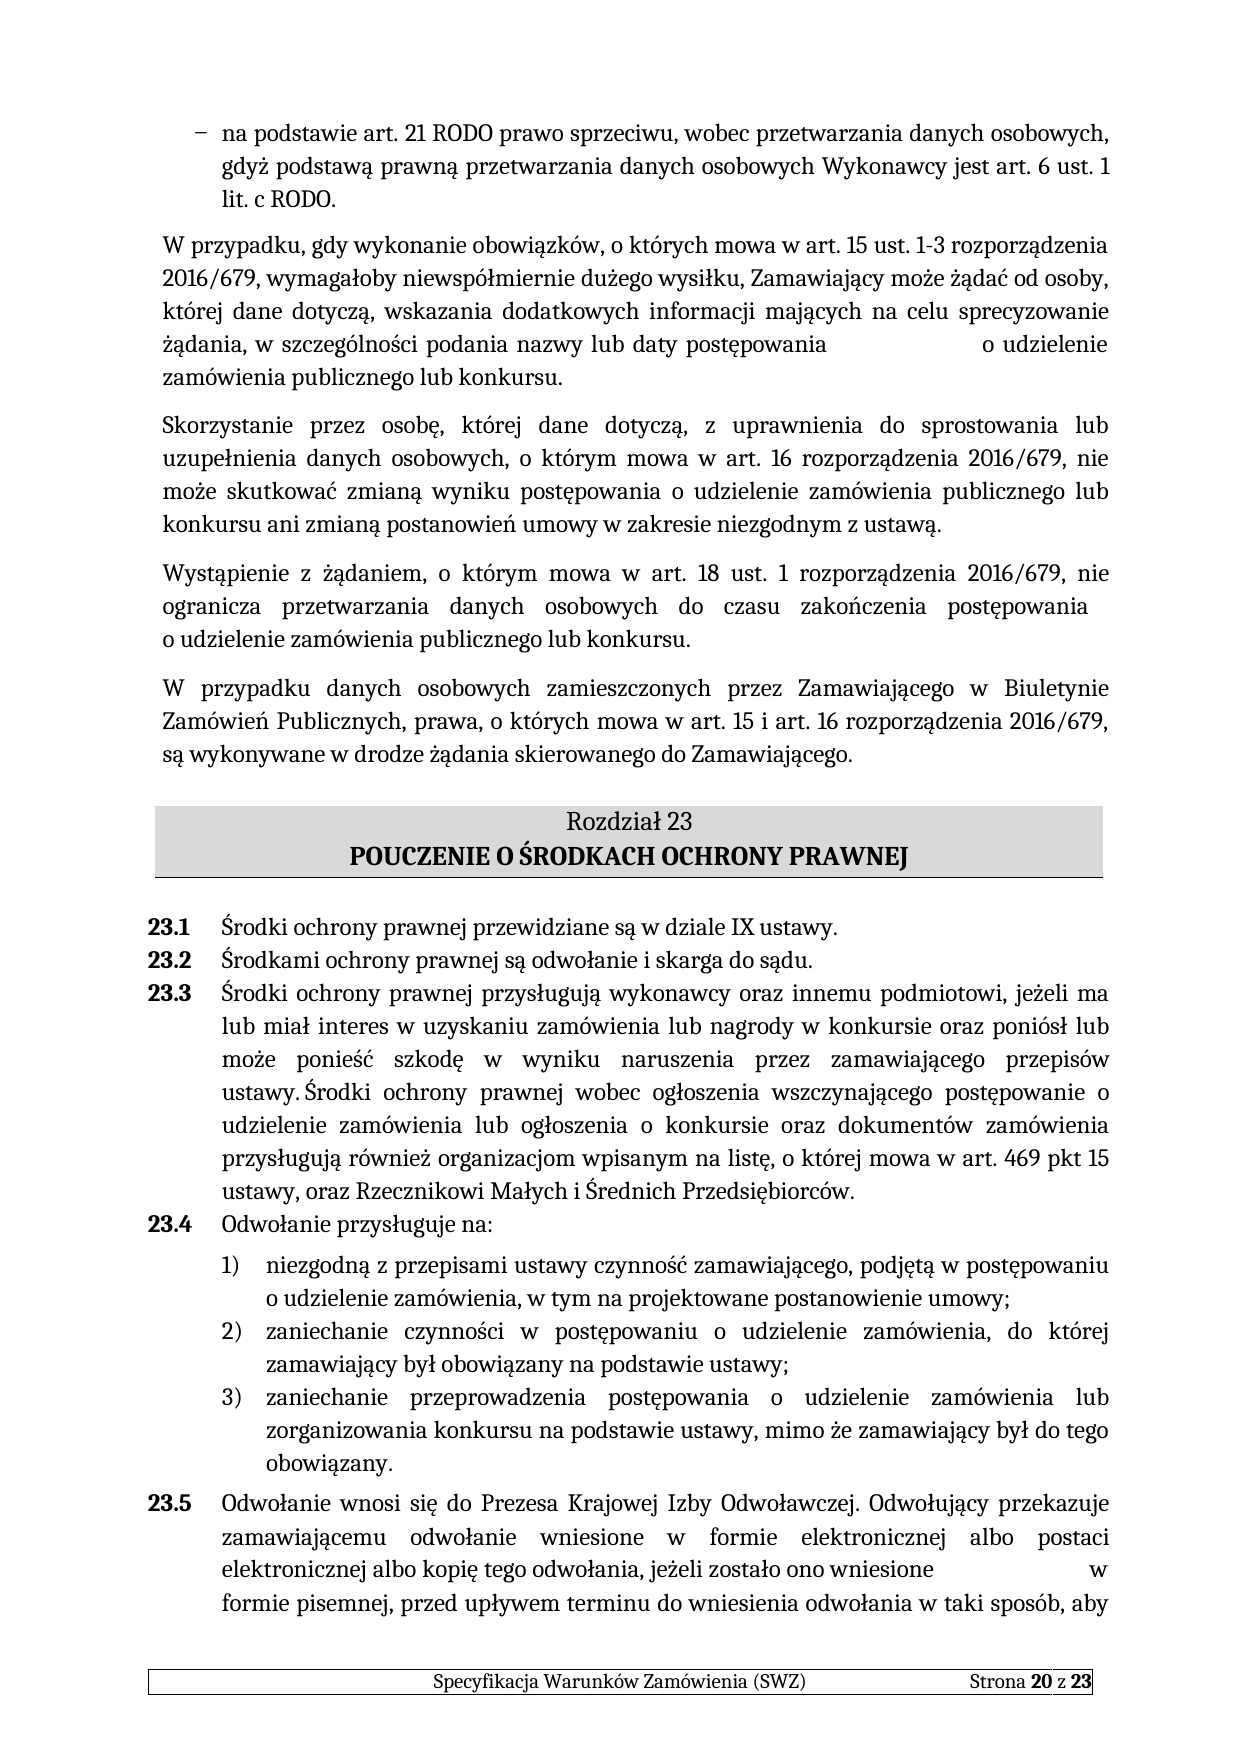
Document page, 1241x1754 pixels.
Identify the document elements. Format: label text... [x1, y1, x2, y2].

list Środki ochrony prawnej przysługują wykonawcy oraz innemu podmiotowi, jeżeli ma lub miał interes w uzyskaniu zamówienia lub nagrody w konkursie oraz poniósł lub może ponieść szkodę w wyniku naruszenia przez zamawiającego przepisów ustawy. Środki ochrony prawnej wobec ogłoszenia wszczynającego postępowanie o udzielenie zamówienia lub ogłoszenia o konkursie oraz dokumentów zamówienia przysługują również organizacjom wpisanym na listę, o której mowa w art. 469 pkt 15 ustawy, oraz Rzecznikowi Małych i Średnich Przedsiębiorców. [148, 979, 1110, 1206]
table_header Rozdział 23 POUCZENIE O ŚRODKACH OCHRONY PRAWNEJ [155, 806, 1103, 877]
text W przypadku danych osobowych zamieszczonych przez Zamawiającego w Biuletynie Zamówień Publicznych, prawa, o których mowa w art. 15 i art. 16 rozporządzenia 2016/679, są wykonywane w drodze żądania skierowanego do Zamawiającego. [162, 680, 1110, 768]
text Skorzystanie przez osobę, której dane dotyczą, z uprawnienia do sprostowania lub uzupełnienia danych osobowych, o którym mowa w art. 16 rozporządzenia 2016/679, nie może skutkować zmianą wyniku postępowania o udzielenie zamówienia publicznego lub konkursu ani zmianą postanowień umowy w zakresie niezgodnym z ustawą. [162, 411, 1110, 539]
list 2) zaniechanie czynności w postępowaniu o udzielenie zamówienia, do której zamawiający był obowiązany na podstawie ustawy; [222, 1317, 1110, 1378]
text W przypadku, gdy wykonanie obowiązków, o których mowa w art. 15 ust. 1-3 rozporządzenia 2016/679, wymagałoby niewspółmiernie dużego wysiłku, Zamawiający może żądać od osoby, której dane dotyczą, wskazania dodatkowych informacji mających na celu sprecyzowanie żądania, w szczególności podania nazwy lub daty postępowania o udzielenie zamówienia publicznego lub konkursu. [162, 231, 1110, 391]
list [148, 1489, 1110, 1617]
list 3) zaniechanie przeprowadzenia postępowania o udzielenie zamówienia lub zorganizowania konkursu na podstawie ustawy, mimo że zamawiający był do tego obowiązany. [222, 1383, 1110, 1478]
list Odwołanie przysługuje na: [148, 1210, 1110, 1239]
list Środki ochrony prawnej przewidziane są w dziale IX ustawy. [148, 913, 1110, 942]
list Środkami ochrony prawnej są odwołanie i skarga do sądu. [148, 946, 1110, 975]
text Wystąpienie z żądaniem, o którym mowa w art. 18 ust. 1 rozporządzenia 2016/679, nie ogranicza przetwarzania danych osobowych do czasu zakończenia postępowania o udzielenie zamówienia publicznego lub konkursu. [162, 559, 1110, 654]
list 1) niezgodną z przepisami ustawy czynność zamawiającego, podjętą w postępowaniu o udzielenie zamówienia, w tym na projektowane postanowienie umowy; [222, 1251, 1110, 1312]
list na podstawie art. 21 RODO prawo sprzeciwu, wobec przetwarzania danych osobowych, gdyż podstawą prawną przetwarzania danych osobowych Wykonawcy jest art. 6 ust. 1 lit. c RODO. [192, 118, 1110, 214]
